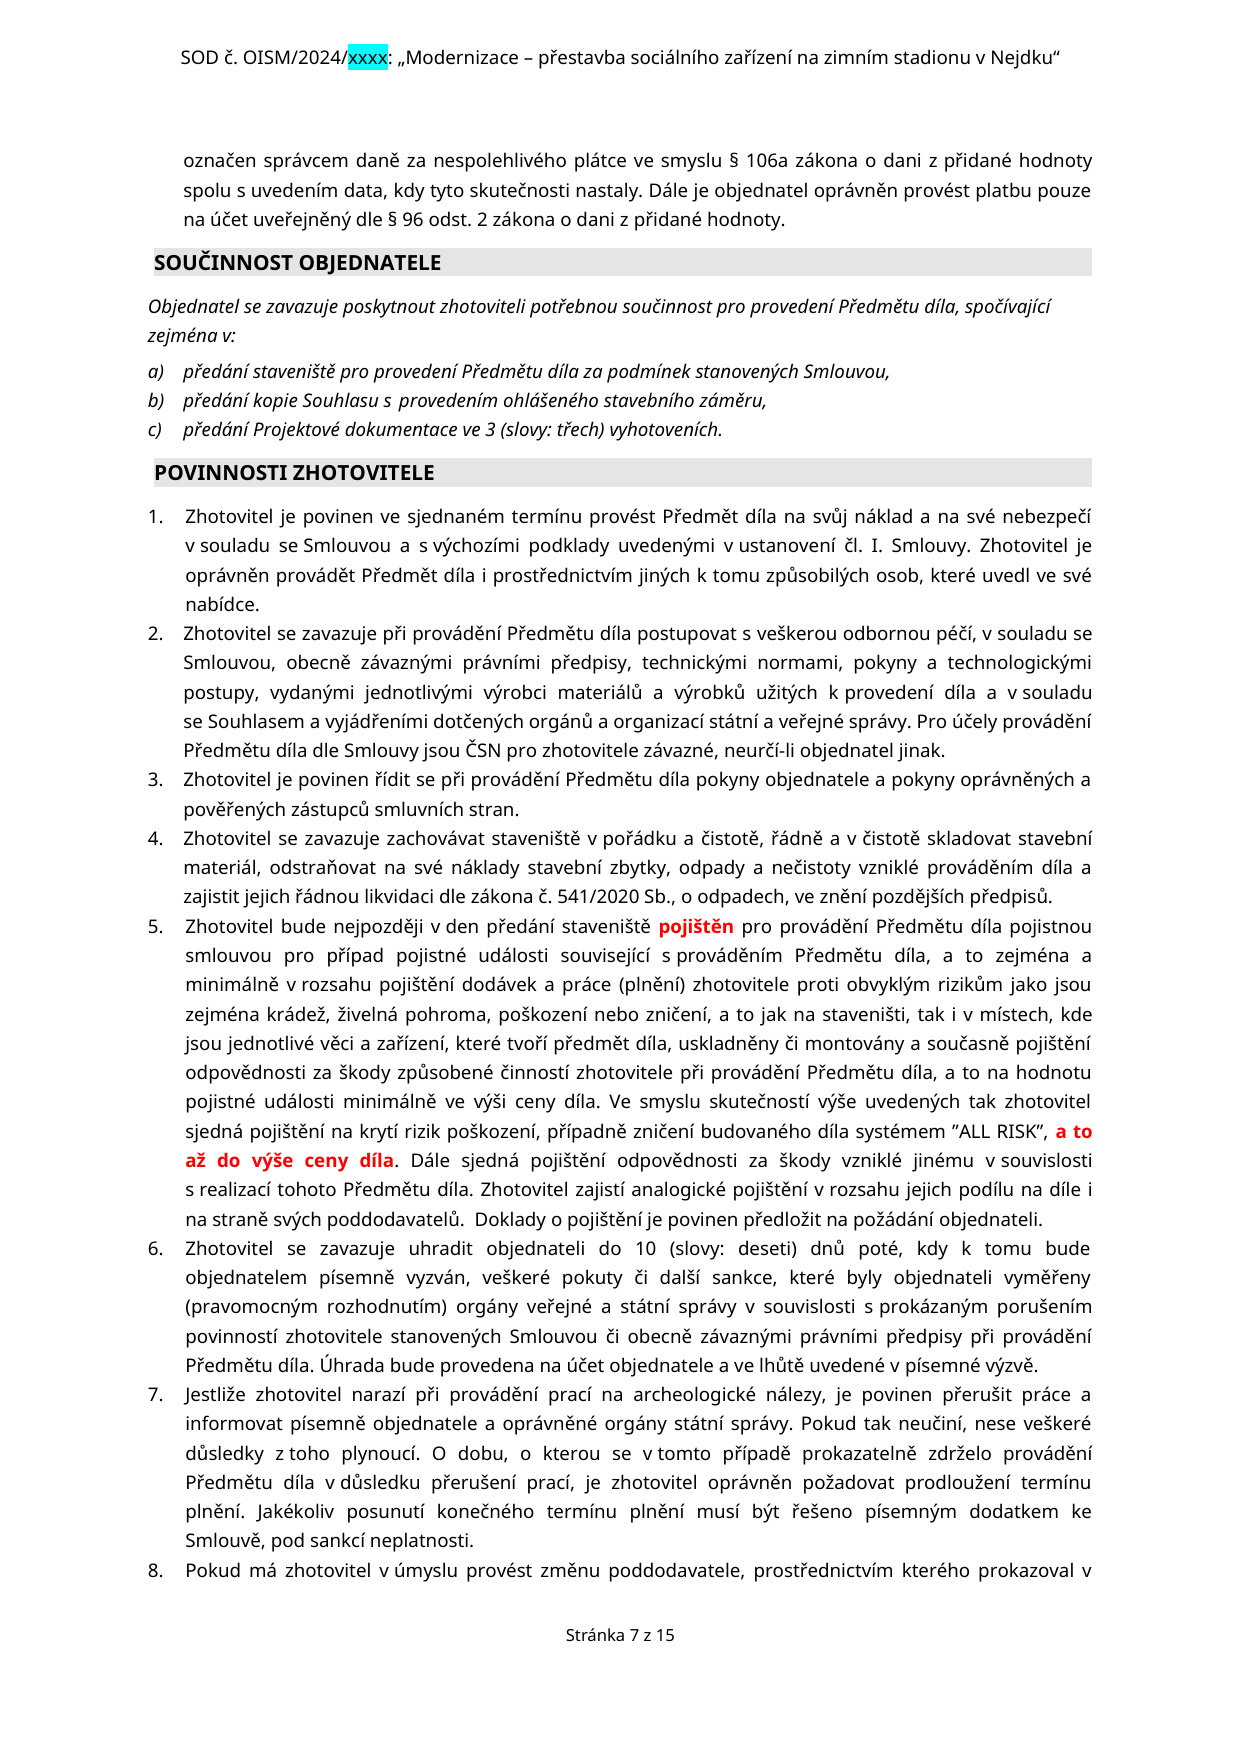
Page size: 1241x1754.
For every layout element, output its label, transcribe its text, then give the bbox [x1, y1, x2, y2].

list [148, 1557, 1092, 1583]
list Zhotovitel je povinen řídit se při provádění Předmětu díla pokyny objednatele a pokyny oprávněných a pověřených zástupců smluvních stran. [148, 767, 1092, 822]
list Zhotovitel se zavazuje uhradit objednateli do 10 (slovy: deseti) dnů poté, kdy k tomu bude objednatelem písemně vyzván, veškeré pokuty či další sankce, které byly objednateli vyměřeny (pravomocným rozhodnutím) orgány veřejné a státní správy v souvislosti s prokázaným porušením povinností zhotovitele stanovených Smlouvou či obecně závaznými právními předpisy při provádění Předmětu díla. Úhrada bude provedena na účet objednatele a ve lhůtě uvedené v písemné výzvě. [148, 1235, 1092, 1378]
text SOUČINNOST objednatele [154, 248, 1092, 276]
list předání Projektové dokumentace ve 3 (slovy: třech) vyhotoveních. [148, 416, 1092, 442]
list Jestliže zhotovitel narazí při provádění prací na archeologické nálezy, je povinen přerušit práce a informovat písemně objednatele a oprávněné orgány státní správy. Pokud tak neučiní, nese veškeré důsledky z toho plynoucí. O dobu, o kterou se v tomto případě prokazatelně zdrželo provádění Předmětu díla v důsledku přerušení prací, je zhotovitel oprávněn požadovat prodloužení termínu plnění. Jakékoliv posunutí konečného termínu plnění musí být řešeno písemným dodatkem ke Smlouvě, pod sankcí neplatnosti. [148, 1381, 1092, 1553]
list Zhotovitel se zavazuje zachovávat staveniště v pořádku a čistotě, řádně a v čistotě skladovat stavební materiál, odstraňovat na své náklady stavební zbytky, odpady a nečistoty vzniklé prováděním díla a zajistit jejich řádnou likvidaci dle zákona č. 541/2020 Sb., o odpadech, ve znění pozdějších předpisů. [148, 825, 1092, 909]
list Zhotovitel je povinen ve sjednaném termínu provést Předmět díla na svůj náklad a na své nebezpečí v souladu se Smlouvou a s výchozími podklady uvedenými v ustanovení čl. I. Smlouvy. Zhotovitel je oprávněn provádět Předmět díla i prostřednictvím jiných k tomu způsobilých osob, které uvedl ve své nabídce. [148, 503, 1092, 617]
list Zhotovitel se zavazuje při provádění Předmětu díla postupovat s veškerou odbornou péčí, v souladu se Smlouvou, obecně závaznými právními předpisy, technickými normami, pokyny a technologickými postupy, vydanými jednotlivými výrobci materiálů a výrobků užitých k provedení díla a v souladu se Souhlasem a vyjádřeními dotčených orgánů a organizací státní a veřejné správy. Pro účely provádění Předmětu díla dle Smlouvy jsou ČSN pro zhotovitele závazné, neurčí-li objednatel jinak. [148, 620, 1092, 763]
text POVINNOSTI zhotovitele [154, 458, 1092, 487]
list předání kopie Souhlasu s provedením ohlášeného stavebního záměru, [148, 387, 1092, 413]
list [148, 148, 1092, 232]
text Objednatel se zavazuje poskytnout zhotoviteli potřebnou součinnost pro provedení Předmětu díla, spočívající zejména v: [148, 293, 1092, 348]
list předání staveniště pro provedení Předmětu díla za podmínek stanovených Smlouvou, [148, 358, 1092, 383]
list Zhotovitel bude nejpozději v den předání staveniště pojištěn pro provádění Předmětu díla pojistnou smlouvou pro případ pojistné události související s prováděním Předmětu díla, a to zejména a minimálně v rozsahu pojištění dodávek a práce (plnění) zhotovitele proti obvyklým rizikům jako jsou zejména krádež, živelná pohroma, poškození nebo zničení, a to jak na staveništi, tak i v místech, kde jsou jednotlivé věci a zařízení, které tvoří předmět díla, uskladněny či montovány a současně pojištění odpovědnosti za škody způsobené činností zhotovitele při provádění Předmětu díla, a to na hodnotu pojistné události minimálně ve výši ceny díla. Ve smyslu skutečností výše uvedených tak zhotovitel sjedná pojištění na krytí rizik poškození, případně zničení budovaného díla systémem ”ALL RISK”, a to až do výše ceny díla. Dále sjedná pojištění odpovědnosti za škody vzniklé jinému v souvislosti s realizací tohoto Předmětu díla. Zhotovitel zajistí analogické pojištění v rozsahu jejich podílu na díle i na straně svých poddodavatelů. Doklady o pojištění je povinen předložit na požádání objednateli. [148, 913, 1092, 1231]
